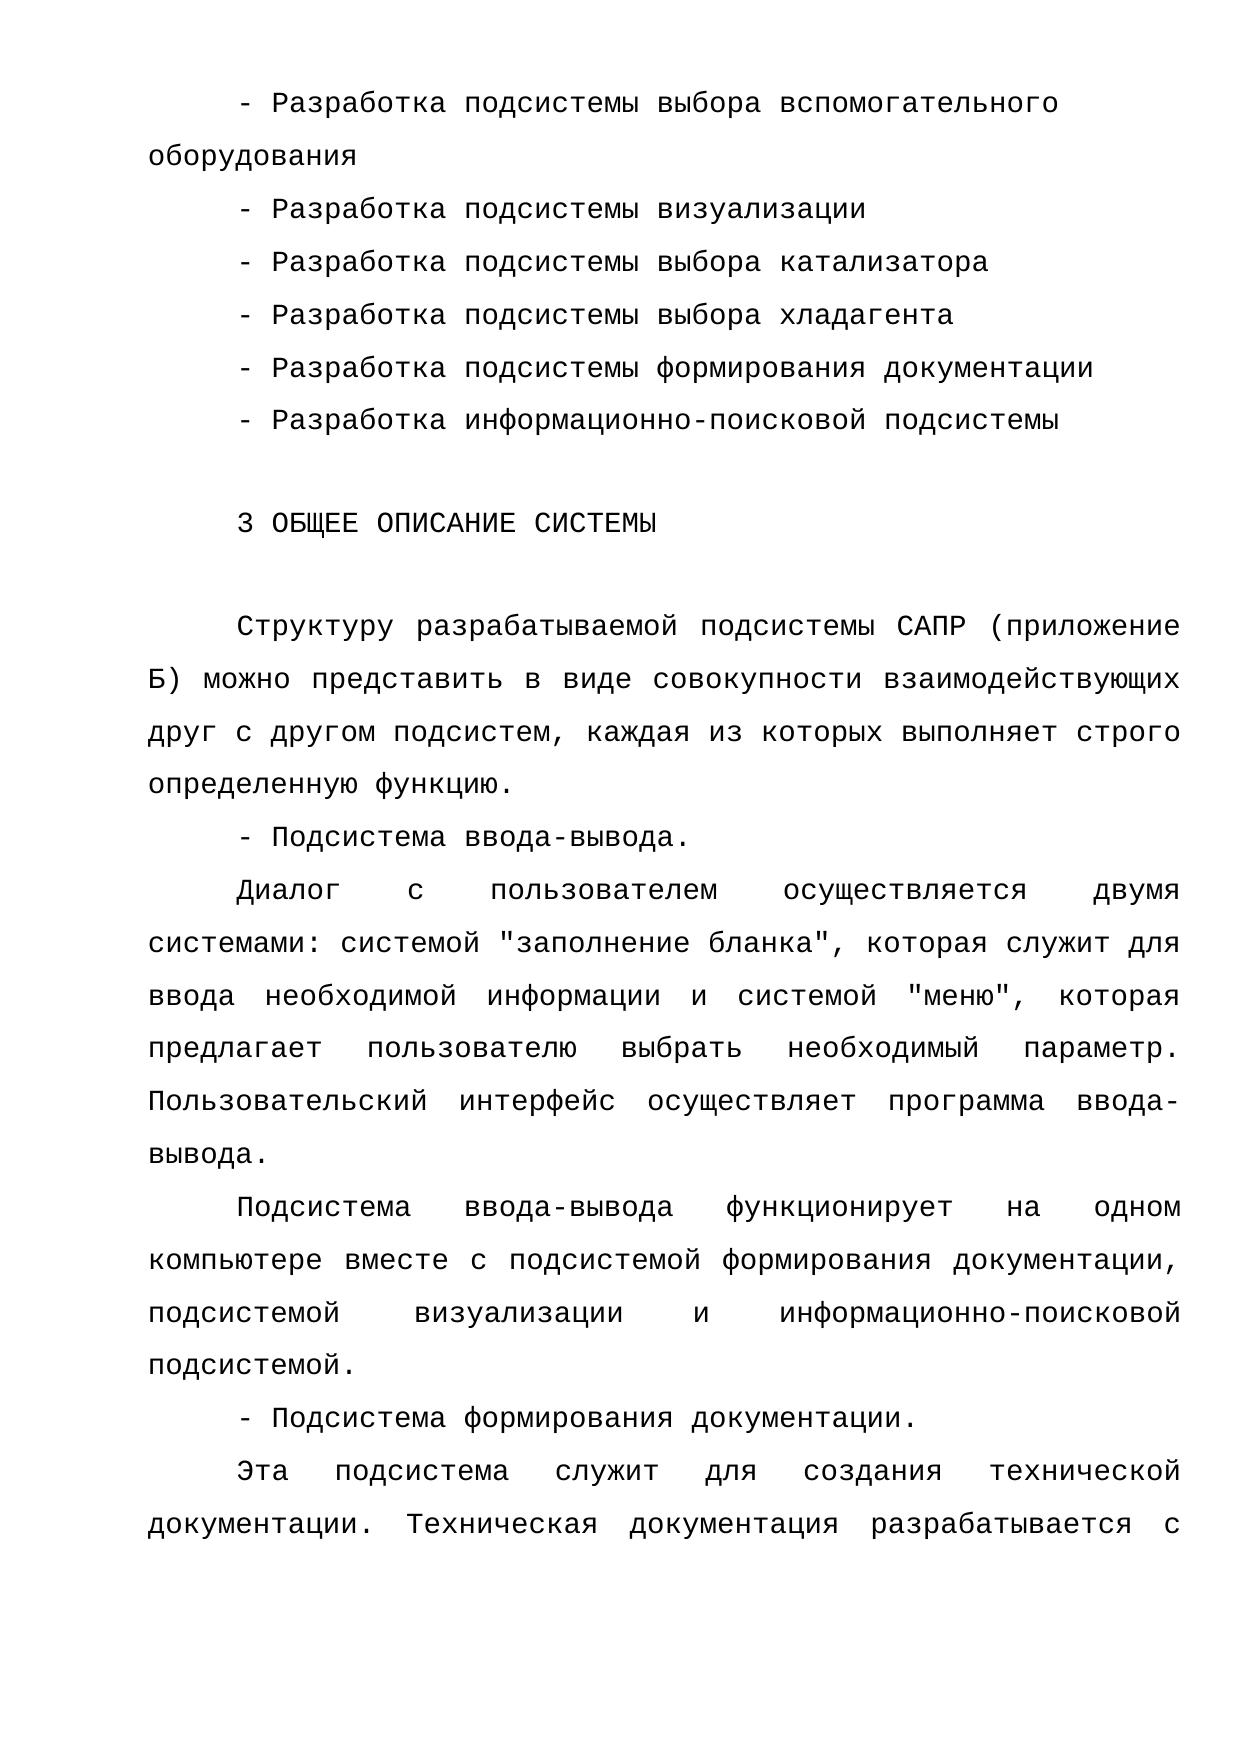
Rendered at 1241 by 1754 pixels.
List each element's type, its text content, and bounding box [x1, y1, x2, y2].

text - Разработка информационно-поисковой подсистемы [148, 406, 1181, 438]
text - Разработка подсистемы выбора катализатора [148, 247, 1181, 280]
text Структуру разрабатываемой подсистемы САПР (приложение Б) можно представить в виде совокупности взаимодействующих друг с другом подсистем, каждая из которых выполняет строго определенную функцию. [148, 611, 1181, 803]
text Подсистема ввода-вывода функционирует на одном компьютере вместе с подсистемой формирования документации, подсистемой визуализации и информационно-поисковой подсистемой. [148, 1192, 1181, 1383]
text - Разработка подсистемы визуализации [148, 194, 1181, 227]
text - Разработка подсистемы формирования документации [148, 353, 1181, 386]
text Диалог с пользователем осуществляется двумя системами: системой "заполнение бланка", которая служит для ввода необходимой информации и системой "меню", которая предлагает пользователю выбрать необходимый параметр. Пользовательский интерфейс осуществляет программа ввода-вывода. [148, 875, 1181, 1172]
text - Разработка подсистемы выбора хладагента [148, 300, 1181, 333]
text - Разработка подсистемы выбора вспомогательного оборудования [148, 89, 1181, 174]
text - Подсистема ввода-вывода. [148, 822, 1181, 855]
text - Подсистема формирования документации. [148, 1403, 1181, 1436]
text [148, 1456, 1181, 1542]
subtitle 3 ОБЩЕЕ ОПИСАНИЕ СИСТЕМЫ [148, 508, 1181, 541]
